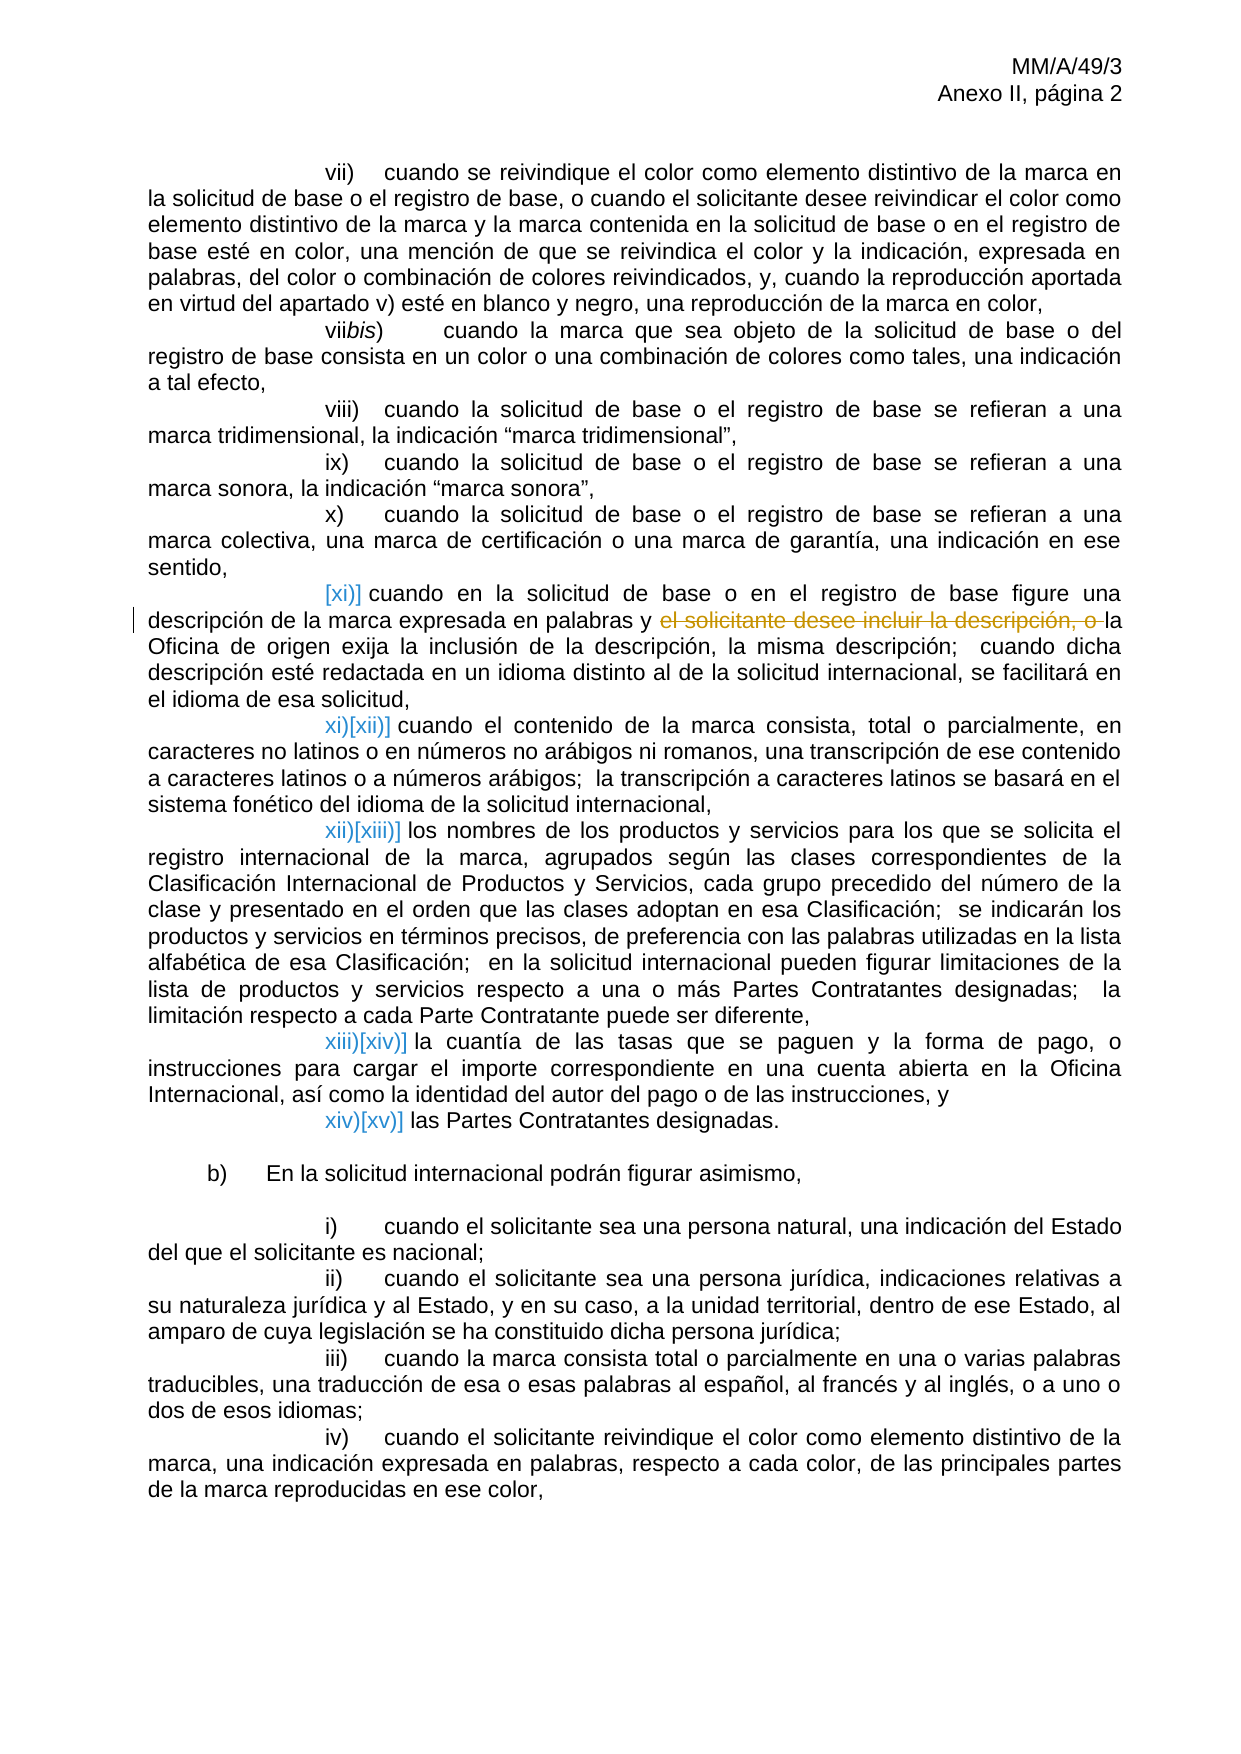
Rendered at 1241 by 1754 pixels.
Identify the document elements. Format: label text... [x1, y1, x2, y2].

text b) En la solicitud internacional podrán figurar asimismo, [148, 1160, 1122, 1186]
list la cuantía de las tasas que se paguen y la forma de pago, o instrucciones para cargar el importe correspondiente en una cuenta abierta en la Oficina Internacional, así como la identidad del autor del pago o de las instrucciones, y [148, 1028, 1122, 1107]
list cuando la solicitud de base o el registro de base se refieran a una marca colectiva, una marca de certificación o una marca de garantía, una indicación en ese sentido, [148, 501, 1122, 580]
list cuando el solicitante sea una persona jurídica, indicaciones relativas a su naturaleza jurídica y al Estado, y en su caso, a la unidad territorial, dentro de ese Estado, al amparo de cuya legislación se ha constituido dicha persona jurídica; [148, 1265, 1122, 1344]
list viibis) cuando la marca que sea objeto de la solicitud de base o del registro de base consista en un color o una combinación de colores como tales, una indicación a tal efecto, [148, 317, 1122, 396]
list cuando el solicitante reivindique el color como elemento distintivo de la marca, una indicación expresada en palabras, respecto a cada color, de las principales partes de la marca reproducidas en ese color, [148, 1423, 1122, 1503]
list cuando se reivindique el color como elemento distintivo de la marca en la solicitud de base o el registro de base, o cuando el solicitante desee reivindicar el color como elemento distintivo de la marca y la marca contenida en la solicitud de base o en el registro de base esté en color, una mención de que se reivindica el color y la indicación, expresada en palabras, del color o combinación de colores reivindicados, y, cuando la reproducción aportada en virtud del apartado v) esté en blanco y negro, una reproducción de la marca en color, [148, 158, 1122, 317]
list las Partes Contratantes designadas. [148, 1107, 1122, 1134]
list cuando el contenido de la marca consista, total o parcialmente, en caracteres no latinos o en números no arábigos ni romanos, una transcripción de ese contenido a caracteres latinos o a números arábigos; la transcripción a caracteres latinos se basará en el sistema fonético del idioma de la solicitud internacional, [148, 712, 1122, 817]
list cuando la marca consista total o parcialmente en una o varias palabras traducibles, una traducción de esa o esas palabras al español, al francés y al inglés, o a uno o dos de esos idiomas; [148, 1344, 1122, 1423]
list cuando el solicitante sea una persona natural, una indicación del Estado del que el solicitante es nacional; [148, 1213, 1122, 1265]
list cuando en la solicitud de base o en el registro de base figure una descripción de la marca expresada en palabras y la Oficina de origen exija la inclusión de la descripción, la misma descripción; cuando dicha descripción esté redactada en un idioma distinto al de la solicitud internacional, se facilitará en el idioma de esa solicitud, [148, 580, 1122, 712]
list cuando la solicitud de base o el registro de base se refieran a una marca tridimensional, la indicación “marca tridimensional”, [148, 396, 1122, 448]
list los nombres de los productos y servicios para los que se solicita el registro internacional de la marca, agrupados según las clases correspondientes de la Clasificación Internacional de Productos y Servicios, cada grupo precedido del número de la clase y presentado en el orden que las clases adoptan en esa Clasificación; se indicarán los productos y servicios en términos precisos, de preferencia con las palabras utilizadas en la lista alfabética de esa Clasificación; en la solicitud internacional pueden figurar limitaciones de la lista de productos y servicios respecto a una o más Partes Contratantes designadas; la limitación respecto a cada Parte Contratante puede ser diferente, [148, 817, 1122, 1028]
list cuando la solicitud de base o el registro de base se refieran a una marca sonora, la indicación “marca sonora”, [148, 448, 1122, 501]
